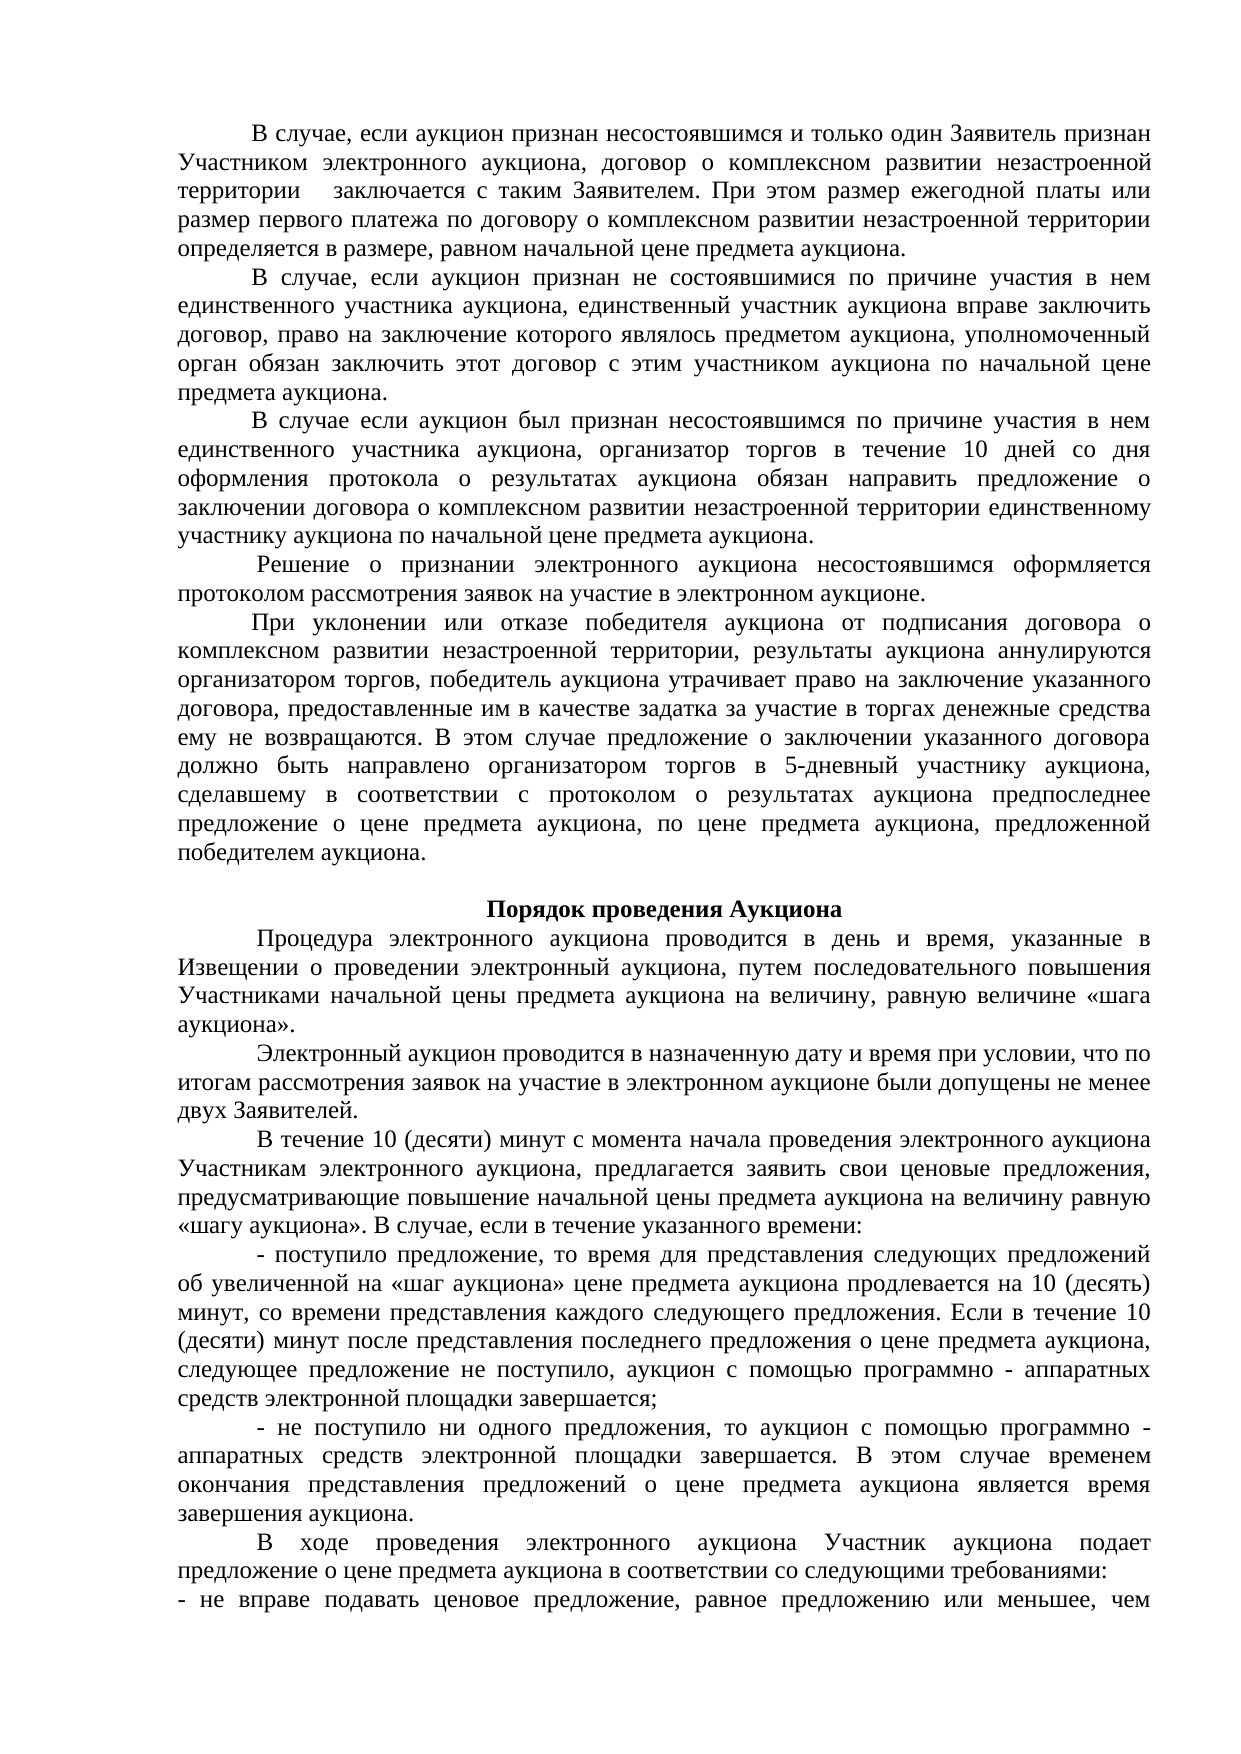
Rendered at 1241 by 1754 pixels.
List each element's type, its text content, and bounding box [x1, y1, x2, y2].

text Процедура электронного аукциона проводится в день и время, указанные в Извещении о проведении электронный аукциона, путем последовательного повышения Участниками начальной цены предмета аукциона на величину, равную величине «шага аукциона». [177, 923, 1152, 1038]
text В ходе проведения электронного аукциона Участник аукциона подает предложение о цене предмета аукциона в соответствии со следующими требованиями: [177, 1527, 1152, 1584]
text - поступило предложение, то время для представления следующих предложений об увеличенной на «шаг аукциона» цене предмета аукциона продлевается на 10 (десять) минут, со времени представления каждого следующего предложения. Если в течение 10 (десяти) минут после представления последнего предложения о цене предмета аукциона, следующее предложение не поступило, аукцион с помощью программно - аппаратных средств электронной площадки завершается; [177, 1239, 1152, 1412]
text Порядок проведения Аукциона [177, 894, 1152, 923]
text В случае, если аукцион признан несостоявшимся и только один Заявитель признан Участником электронного аукциона, договор о комплексном развитии незастроенной территории заключается с таким Заявителем. При этом размер ежегодной платы или размер первого платежа по договору о комплексном развитии незастроенной территории определяется в размере, равном начальной цене предмета аукциона. [177, 118, 1152, 262]
text В течение 10 (десяти) минут с момента начала проведения электронного аукциона Участникам электронного аукциона, предлагается заявить свои ценовые предложения, предусматривающие повышение начальной цены предмета аукциона на величину равную «шагу аукциона». В случае, если в течение указанного времени: [177, 1124, 1152, 1239]
text В случае, если аукцион признан не состоявшимися по причине участия в нем единственного участника аукциона, единственный участник аукциона вправе заключить договор, право на заключение которого являлось предметом аукциона, уполномоченный орган обязан заключить этот договор с этим участником аукциона по начальной цене предмета аукциона. [177, 262, 1152, 406]
text Электронный аукцион проводится в назначенную дату и время при условии, что по итогам рассмотрения заявок на участие в электронном аукционе были допущены не менее двух Заявителей. [177, 1038, 1152, 1124]
text Решение о признании электронного аукциона несостоявшимся оформляется протоколом рассмотрения заявок на участие в электронном аукционе. [177, 549, 1152, 607]
text В случае если аукцион был признан несостоявшимся по причине участия в нем единственного участника аукциона, организатор торгов в течение 10 дней со дня оформления протокола о результатах аукциона обязан направить предложение о заключении договора о комплексном развитии незастроенной территории единственному участнику аукциона по начальной цене предмета аукциона. [177, 406, 1152, 549]
text - не поступило ни одного предложения, то аукцион с помощью программно - аппаратных средств электронной площадки завершается. В этом случае временем окончания представления предложений о цене предмета аукциона является время завершения аукциона. [177, 1412, 1152, 1527]
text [177, 1584, 1152, 1613]
text При уклонении или отказе победителя аукциона от подписания договора о комплексном развитии незастроенной территории, результаты аукциона аннулируются организатором торгов, победитель аукциона утрачивает право на заключение указанного договора, предоставленные им в качестве задатка за участие в торгах денежные средства ему не возвращаются. В этом случае предложение о заключении указанного договора должно быть направлено организатором торгов в 5-дневный участнику аукциона, сделавшему в соответствии с протоколом о результатах аукциона предпоследнее предложение о цене предмета аукциона, по цене предмета аукциона, предложенной победителем аукциона. [177, 607, 1152, 866]
